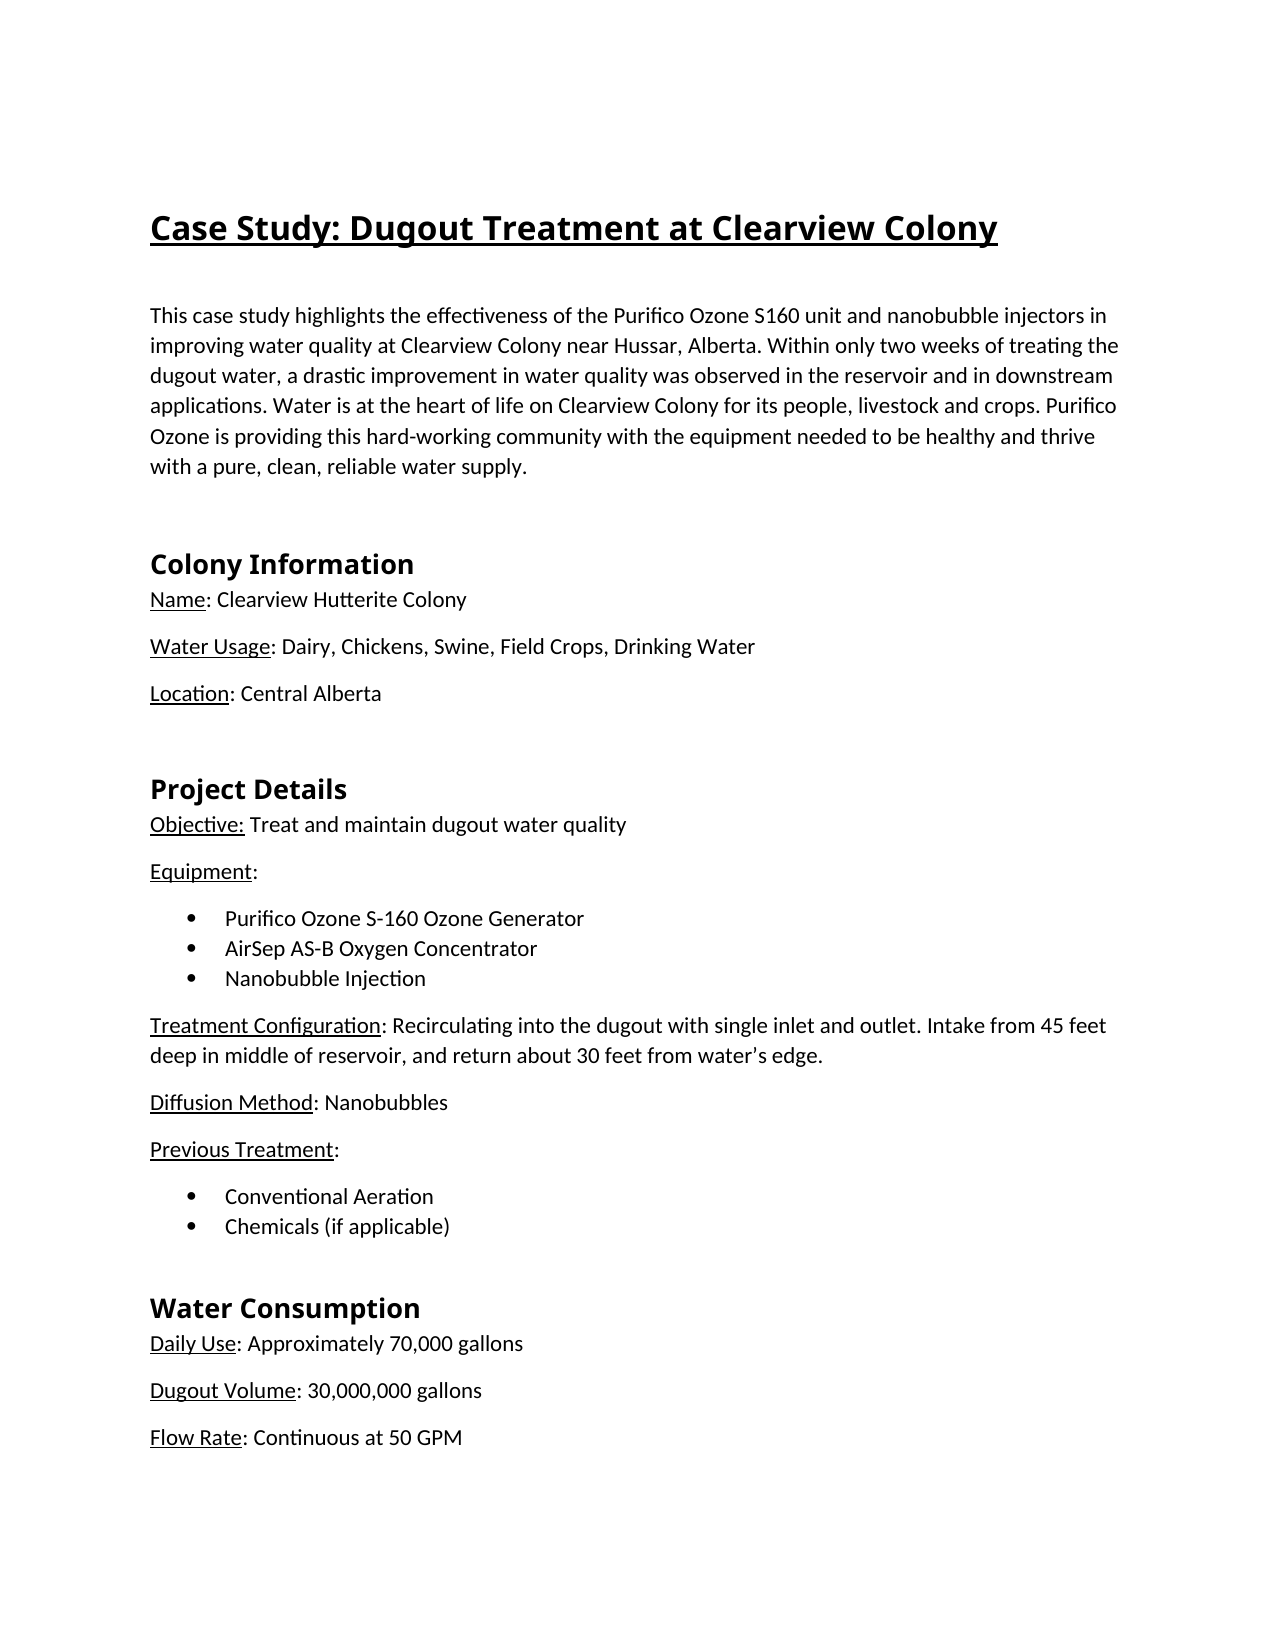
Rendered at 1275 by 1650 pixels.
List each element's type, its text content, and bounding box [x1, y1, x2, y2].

list Chemicals (if applicable) [187, 1212, 1125, 1240]
text Diffusion Method: Nanobubbles [150, 1088, 1125, 1116]
text Previous Treatment: [150, 1135, 1125, 1163]
text Name: Clearview Hutterite Colony [150, 586, 1125, 614]
text Treatment Configuration: Recirculating into the dugout with single inlet and outlet. Intake from 45 feet deep in middle of reservoir, and return about 30 feet from water’s edge. [150, 1011, 1125, 1069]
text Equipment: [150, 857, 1125, 885]
list AirSep AS-B Oxygen Concentrator [187, 934, 1125, 962]
list Conventional Aeration [187, 1182, 1125, 1210]
text Location: Central Alberta [150, 679, 1125, 707]
list Purifico Ozone S-160 Ozone Generator [187, 904, 1125, 932]
subtitle Project Details [150, 770, 1125, 807]
subtitle Water Consumption [150, 1289, 1125, 1326]
text Objective: Treat and maintain dugout water quality [150, 810, 1125, 838]
subtitle Colony Information [150, 546, 1125, 583]
text Water Usage: Dairy, Chickens, Swine, Field Crops, Drinking Water [150, 632, 1125, 661]
list Nanobubble Injection [187, 964, 1125, 992]
text This case study highlights the effectiveness of the Purifico Ozone S160 unit and nanobubble injectors in improving water quality at Clearview Colony near Hussar, Alberta. Within only two weeks of treating the dugout water, a drastic improvement in water quality was observed in the reservoir and in downstream applications. Water is at the heart of life on Clearview Colony for its people, livestock and crops. Purifico Ozone is providing this hard-working community with the equipment needed to be healthy and thrive with a pure, clean, reliable water supply. [150, 301, 1125, 480]
text Daily Use: Approximately 70,000 gallons [150, 1329, 1125, 1357]
subtitle Case Study: Dugout Treatment at Clearview Colony [150, 205, 1125, 251]
text Dugout Volume: 30,000,000 gallons [150, 1376, 1125, 1404]
text Flow Rate: Continuous at 50 GPM [150, 1423, 1125, 1451]
